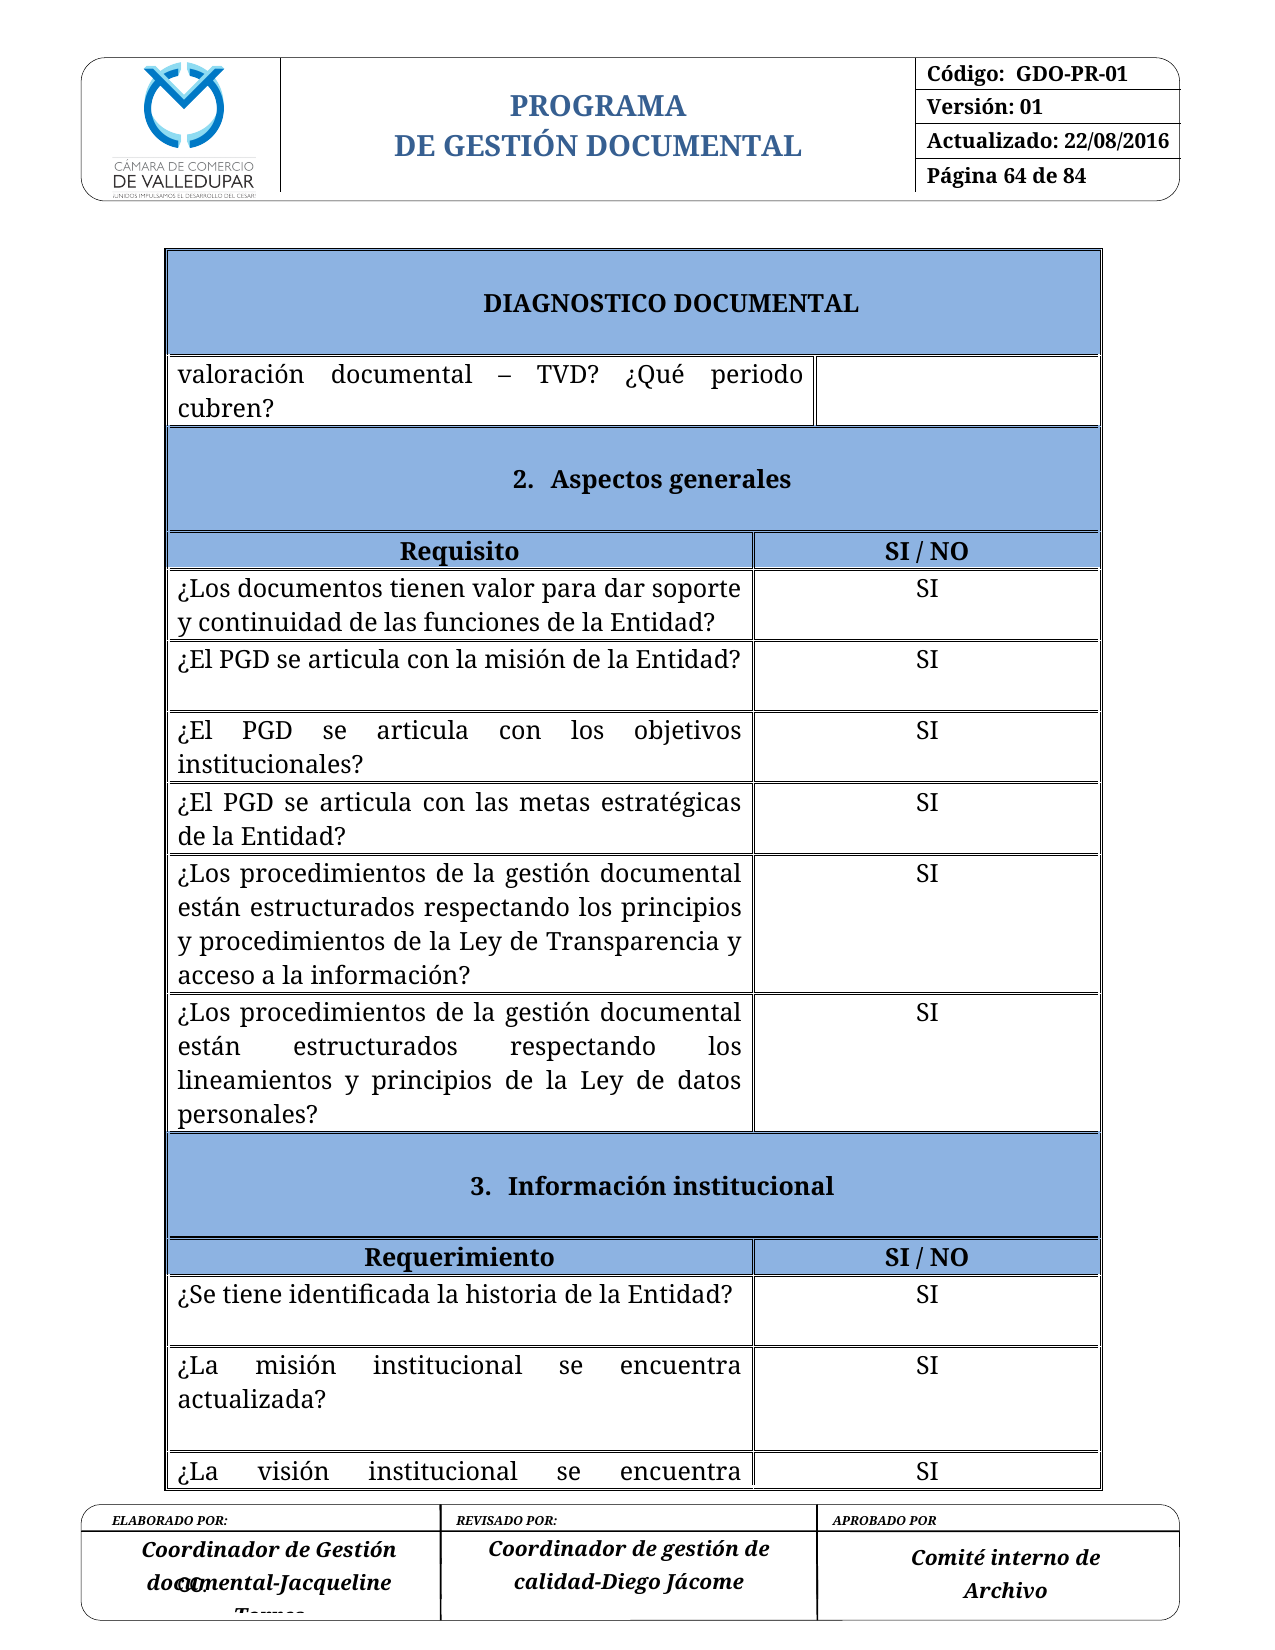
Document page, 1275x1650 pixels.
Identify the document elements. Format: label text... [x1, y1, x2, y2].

table_cell ¿La misión institucional se encuentra actualizada? [166, 1345, 753, 1450]
table_cell ¿El PGD se articula con los objetivos institucionales? [166, 710, 753, 781]
table_cell SI / NO [755, 1236, 1100, 1274]
table_cell ¿Los procedimientos de la gestión documental están estructurados respectando los lineamientos y principios de la Ley de datos personales? [168, 992, 752, 1131]
table_cell SI [755, 1274, 1100, 1345]
table_cell ¿El PGD se articula con la misión de la Entidad? [168, 639, 752, 710]
table_cell ¿Los documentos tienen valor para dar soporte y continuidad de las funciones de la Entidad? [168, 568, 752, 639]
table_cell Información institucional [166, 1131, 1101, 1236]
table_cell SI [755, 992, 1100, 1131]
table_header DIAGNOSTICO DOCUMENTAL [168, 251, 1100, 354]
table_cell SI [753, 710, 1101, 781]
table_cell ¿Los procedimientos de la gestión documental están estructurados respectando los principios y procedimientos de la Ley de Transparencia y acceso a la información? [168, 853, 752, 992]
table_cell SI [817, 354, 1100, 425]
table_cell SI [753, 781, 1101, 852]
table_cell ¿El PGD se articula con las metas estratégicas de la Entidad? [166, 781, 753, 852]
table_cell SI [753, 1345, 1101, 1450]
table_cell ¿Están elaboradas y aprobadas las tablas de valoración documental – TVD? ¿Qué periodo cubren? [168, 354, 813, 425]
table_cell SI [755, 639, 1100, 710]
table_cell SI [755, 853, 1100, 992]
table_cell Requerimiento [168, 1236, 752, 1274]
table_cell SI [753, 1450, 1101, 1487]
table_cell ¿Se tiene identificada la historia de la Entidad? [168, 1274, 752, 1345]
table_cell Requisito [166, 530, 753, 567]
table_cell SI [755, 568, 1100, 639]
picture [112, 62, 256, 198]
table_cell ¿La visión institucional se encuentra actualizada? [166, 1450, 753, 1487]
table_cell Aspectos generales [166, 425, 1101, 530]
table_cell SI / NO [753, 530, 1101, 567]
